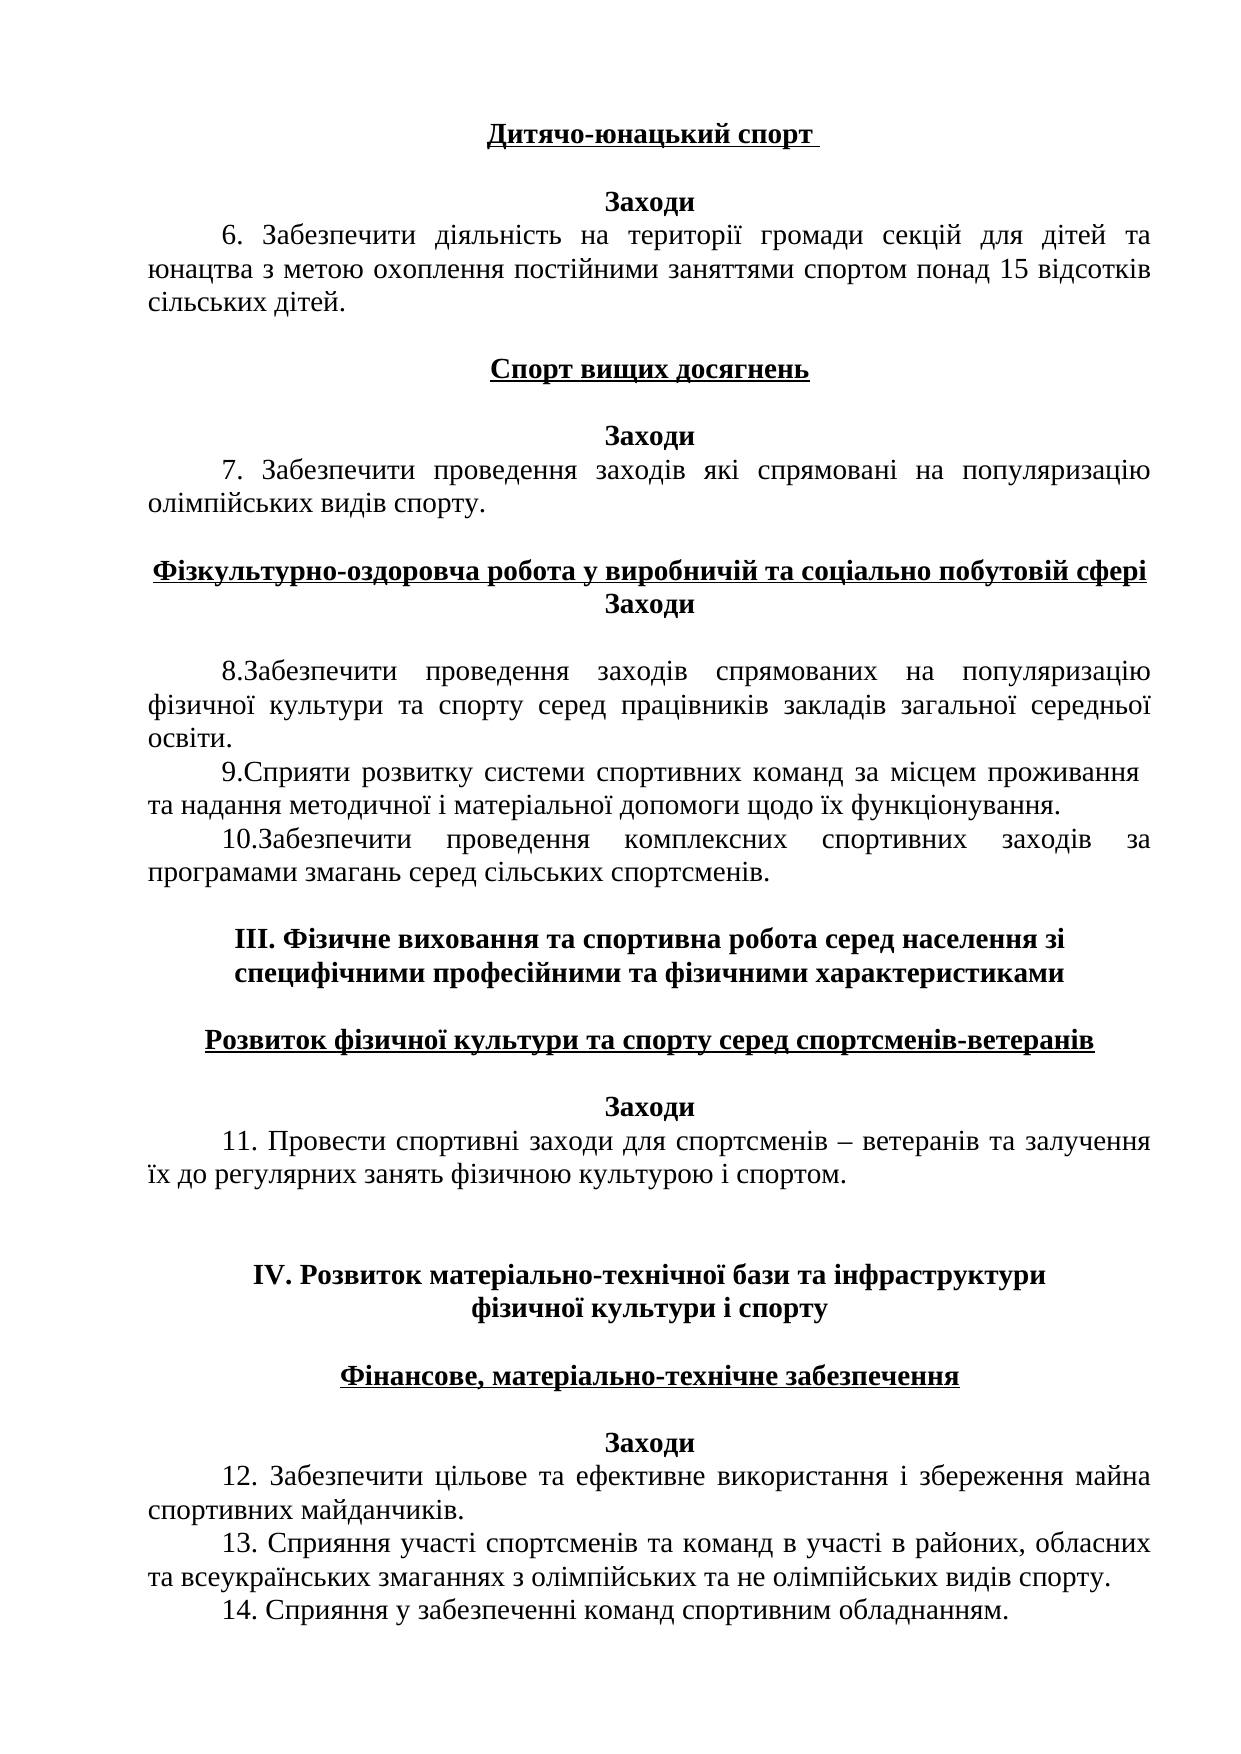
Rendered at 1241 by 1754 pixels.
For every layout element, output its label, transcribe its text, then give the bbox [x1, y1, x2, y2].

text Спорт вищих досягнень [148, 351, 1152, 385]
text ІІІ. Фізичне виховання та спортивна робота серед населення зі специфічними професійними та фізичними характеристиками [148, 922, 1152, 989]
text Фізкультурно-оздоровча робота у виробничій та соціально побутовій сфері [148, 553, 1152, 586]
text Заходи [148, 586, 1152, 620]
text Заходи [148, 418, 1152, 452]
text 7. Забезпечити проведення заходів які спрямовані на популяризацію олімпійських видів спорту. [148, 452, 1152, 519]
text Розвиток фізичної культури та спорту серед спортсменів-ветеранів [148, 1022, 1152, 1056]
text 6. Забезпечити діяльність на території громади секцій для дітей та юнацтва з метою охоплення постійними заняттями спортом понад 15 відсотків сільських дітей. [148, 217, 1152, 318]
text Фінансове, матеріально-технічне забезпечення [148, 1358, 1152, 1391]
text Заходи [148, 1089, 1152, 1123]
text фізичної культури і спорту [148, 1291, 1152, 1324]
text 11. Провести спортивні заходи для спортсменів – ветеранів та залучення їх до регулярних занять фізичною культурою і спортом. [148, 1123, 1152, 1190]
text IV. Розвиток матеріально-технічної бази та інфраструктури [148, 1257, 1152, 1291]
text Дитячо-юнацький спорт [148, 117, 1152, 150]
text 12. Забезпечити цільове та ефективне використання і збереження майна спортивних майданчиків. [148, 1458, 1152, 1525]
text 8.Забезпечити проведення заходів спрямованих на популяризацію фізичної культури та спорту серед працівників закладів загальної середньої освіти. [148, 653, 1152, 754]
text Заходи [148, 184, 1152, 217]
text Заходи [148, 1425, 1152, 1458]
text 9.Сприяти розвитку системи спортивних команд за місцем проживання та надання методичної і матеріальної допомоги щодо їх функціонування. [148, 754, 1152, 821]
text 13. Сприяння участі спортсменів та команд в участі в районих, обласних та всеукраїнських змаганнях з олімпійських та не олімпійських видів спорту. [148, 1525, 1152, 1592]
text 14. Сприяння у забезпеченні команд спортивним обладнанням. [148, 1592, 1152, 1626]
text 10.Забезпечити проведення комплексних спортивних заходів за програмами змагань серед сільських спортсменів. [148, 821, 1152, 888]
